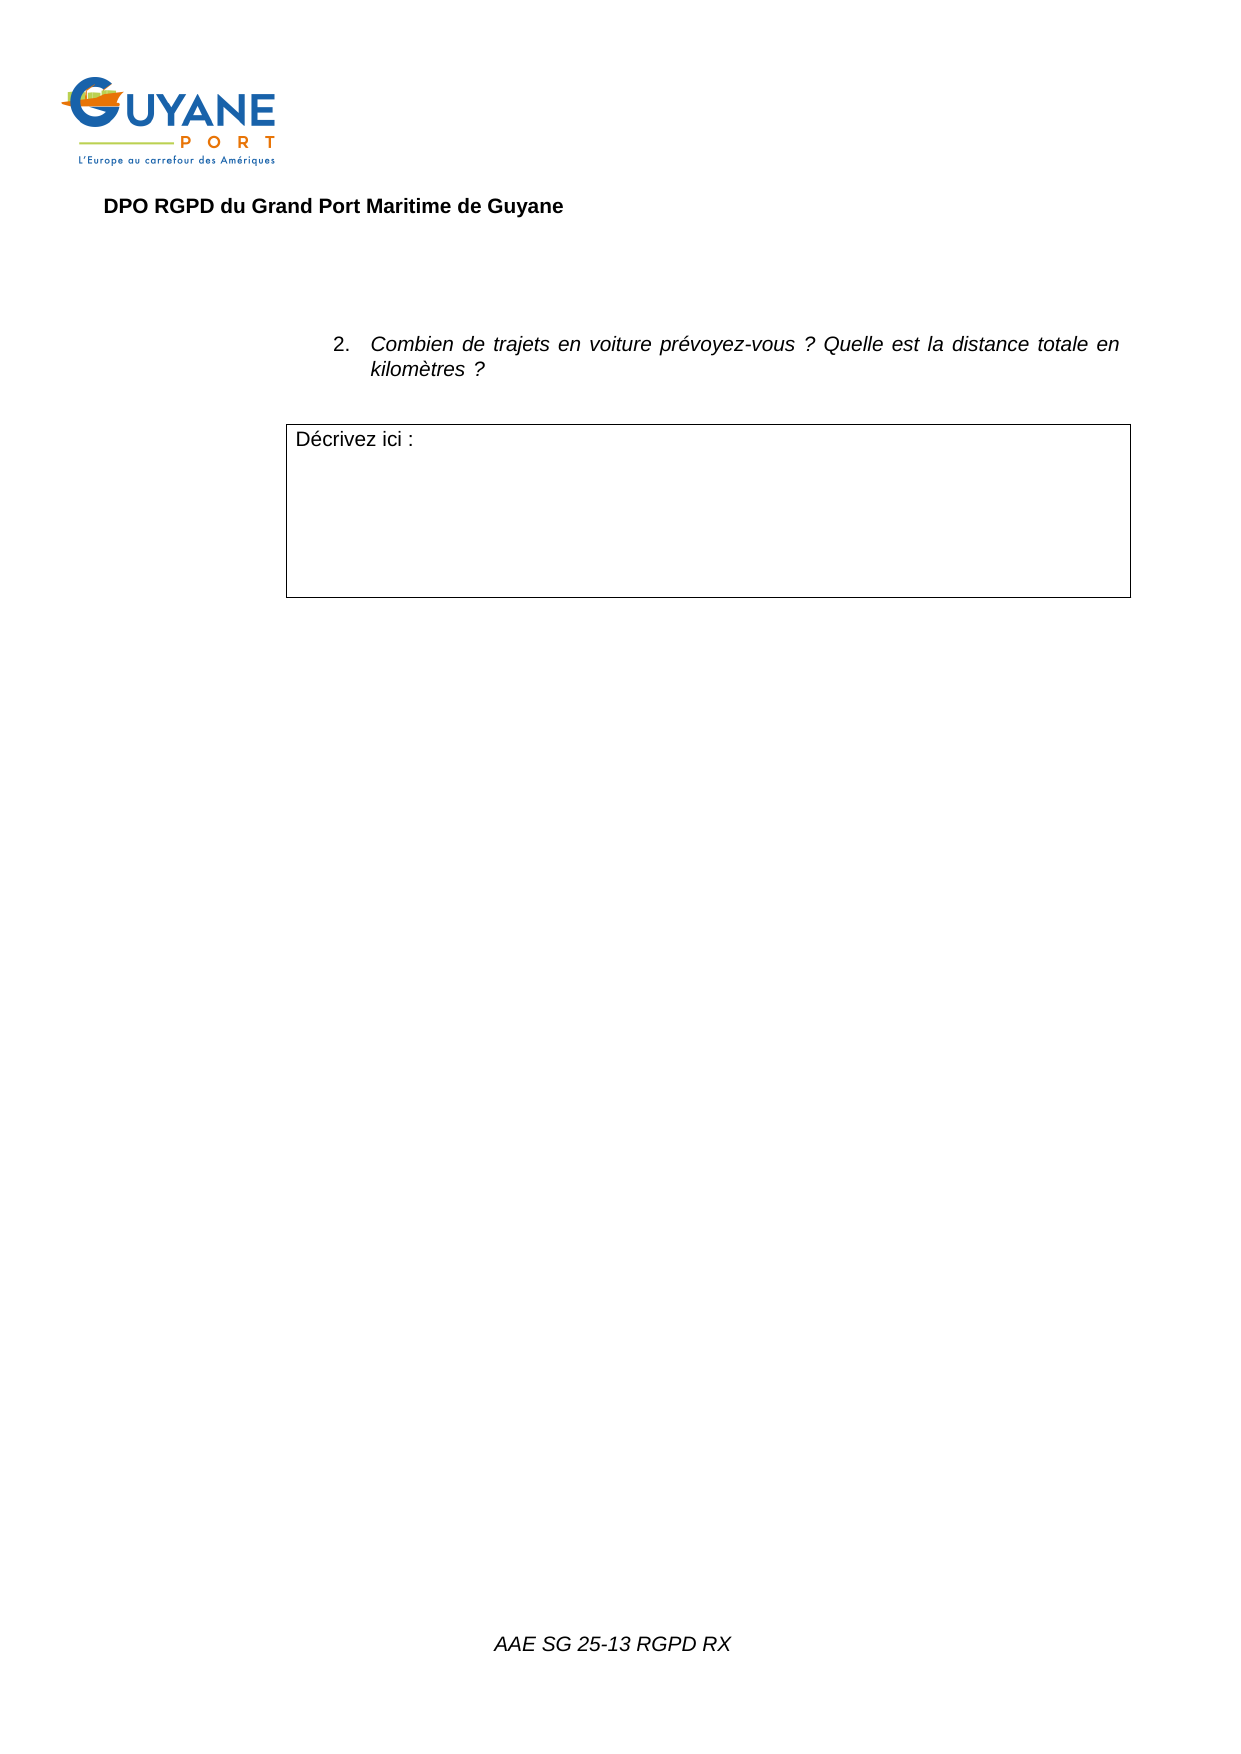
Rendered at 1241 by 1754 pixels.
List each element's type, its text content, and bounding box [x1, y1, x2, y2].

list Combien de trajets en voiture prévoyez-vous ? Quelle est la distance totale en kilomètres ? [333, 331, 1122, 381]
picture [55, 77, 281, 167]
text Décrivez ici : [287, 425, 1130, 451]
